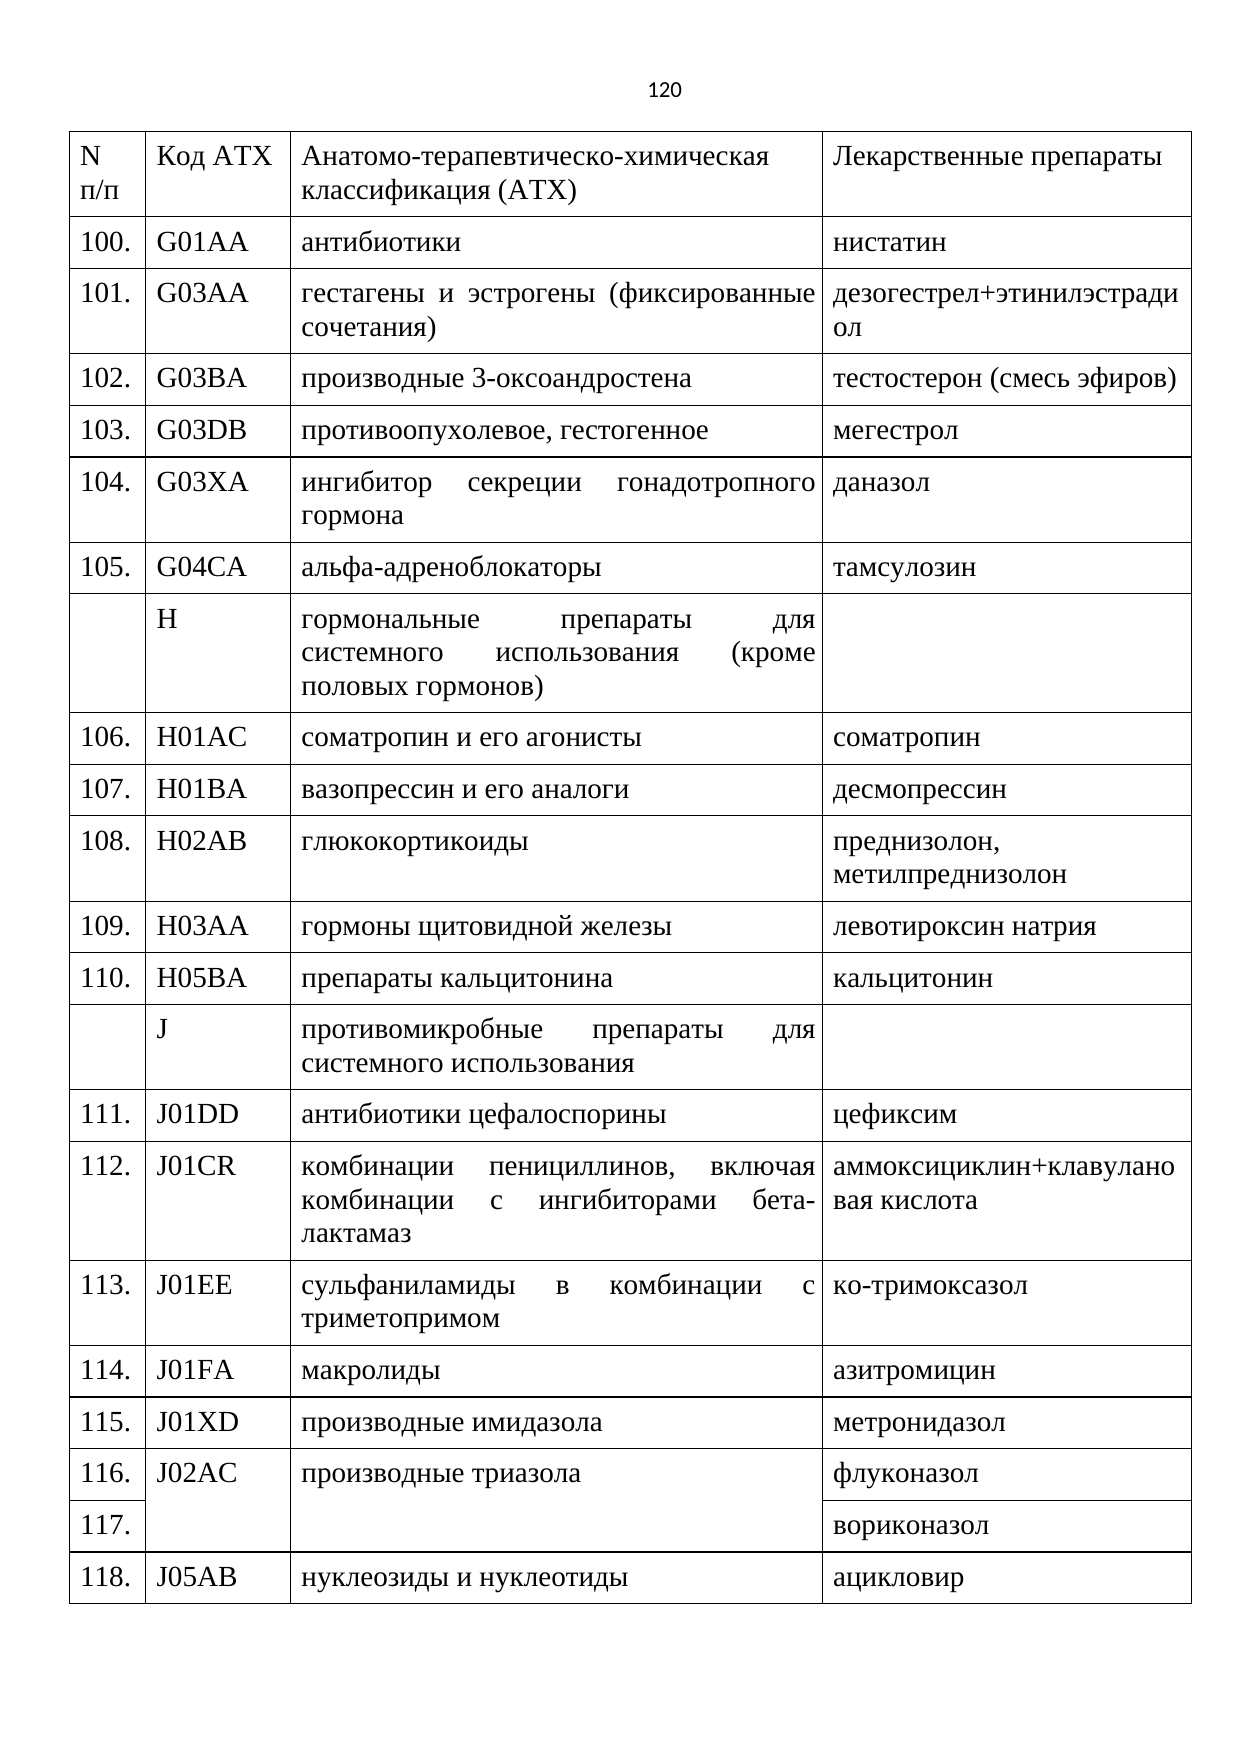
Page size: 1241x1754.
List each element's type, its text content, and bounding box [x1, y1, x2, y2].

table_cell 105. [70, 543, 145, 593]
table_cell тамсулозин [823, 543, 1191, 593]
table_cell даназол [823, 458, 1191, 542]
table_cell соматропин [823, 713, 1191, 764]
table_cell 103. [70, 406, 145, 456]
table_cell кальцитонин [823, 953, 1191, 1004]
table_cell антибиотики [291, 217, 822, 268]
table_cell H01AC [146, 713, 290, 764]
table_cell G03AA [146, 269, 290, 353]
table_cell дезогестрел+этинилэстрадиол [823, 269, 1191, 353]
table_cell нистатин [823, 217, 1191, 268]
table_cell J [146, 1005, 290, 1089]
table_cell J01EE [146, 1261, 290, 1345]
table_cell флуконазол [823, 1449, 1191, 1500]
table_cell комбинации пенициллинов, включая комбинации с ингибиторами бета-лактамаз [291, 1142, 822, 1259]
table_cell J01DD [146, 1090, 290, 1141]
table_header Анатомо-терапевтическо-химическая классификация (АТХ) [291, 132, 822, 216]
table_cell 115. [70, 1398, 145, 1448]
table_cell 107. [70, 765, 145, 815]
table_cell вориконазол [823, 1501, 1191, 1551]
table_cell H01BA [146, 765, 290, 815]
table_cell ко-тримоксазол [823, 1261, 1191, 1345]
table_cell 116. [70, 1449, 145, 1500]
table_cell G03BA [146, 354, 290, 405]
table_cell антибиотики цефалоспорины [291, 1090, 822, 1141]
table_cell 113. [70, 1261, 145, 1345]
table_cell аммоксициклин+клавулановая кислота [823, 1142, 1191, 1259]
table_cell противомикробные препараты для системного использования [291, 1005, 822, 1089]
table_cell H [146, 594, 290, 712]
table_cell макролиды [291, 1346, 822, 1396]
table_cell 117. [70, 1501, 145, 1551]
table_cell 111. [70, 1090, 145, 1141]
table_cell 108. [70, 816, 145, 901]
table_cell вазопрессин и его аналоги [291, 765, 822, 815]
table_cell 100. [70, 217, 145, 268]
table_cell гормональные препараты для системного использования (кроме половых гормонов) [291, 594, 822, 712]
table_cell мегестрол [823, 406, 1191, 456]
table_cell [823, 594, 1191, 712]
table_cell 104. [70, 458, 145, 542]
table_cell 110. [70, 953, 145, 1004]
table_cell цефиксим [823, 1090, 1191, 1141]
table_cell гормоны щитовидной железы [291, 902, 822, 952]
table_cell ацикловир [823, 1553, 1191, 1603]
table_cell J01XD [146, 1398, 290, 1448]
table_cell препараты кальцитонина [291, 953, 822, 1004]
table_cell глюкокортикоиды [291, 816, 822, 901]
table_cell 109. [70, 902, 145, 952]
table_cell альфа-адреноблокаторы [291, 543, 822, 593]
table_cell производные триазола [291, 1449, 822, 1551]
table_cell G04CA [146, 543, 290, 593]
table_cell J01CR [146, 1142, 290, 1259]
table_cell 106. [70, 713, 145, 764]
table_header Лекарственные препараты [823, 132, 1191, 216]
table_cell 102. [70, 354, 145, 405]
table_cell [70, 594, 145, 712]
table_cell ингибитор секреции гонадотропного гормона [291, 458, 822, 542]
table_cell J01FA [146, 1346, 290, 1396]
table_cell G03DB [146, 406, 290, 456]
table_cell левотироксин натрия [823, 902, 1191, 952]
table_cell соматропин и его агонисты [291, 713, 822, 764]
table_cell нуклеозиды и нуклеотиды [291, 1553, 822, 1603]
table_cell тестостерон (смесь эфиров) [823, 354, 1191, 405]
table_cell гестагены и эстрогены (фиксированные сочетания) [291, 269, 822, 353]
table_cell метронидазол [823, 1398, 1191, 1448]
table_cell J02AC [146, 1449, 290, 1551]
table_cell десмопрессин [823, 765, 1191, 815]
table_cell производные имидазола [291, 1398, 822, 1448]
table_cell азитромицин [823, 1346, 1191, 1396]
table_cell H05BA [146, 953, 290, 1004]
table_cell 118. [70, 1553, 145, 1603]
table_cell 112. [70, 1142, 145, 1259]
table_cell 114. [70, 1346, 145, 1396]
table_header N п/п [70, 132, 145, 216]
table_cell производные 3-оксоандростена [291, 354, 822, 405]
table_cell сульфаниламиды в комбинации с триметопримом [291, 1261, 822, 1345]
table_cell преднизолон, метилпреднизолон [823, 816, 1191, 901]
table_cell H03AA [146, 902, 290, 952]
table_cell G03XA [146, 458, 290, 542]
table_cell [823, 1005, 1191, 1089]
table_cell G01AA [146, 217, 290, 268]
table_header Код АТХ [146, 132, 290, 216]
table_cell 101. [70, 269, 145, 353]
table_cell J05AB [146, 1553, 290, 1603]
table_cell H02AB [146, 816, 290, 901]
table_cell [70, 1005, 145, 1089]
table_cell противоопухолевое, гестогенное [291, 406, 822, 456]
